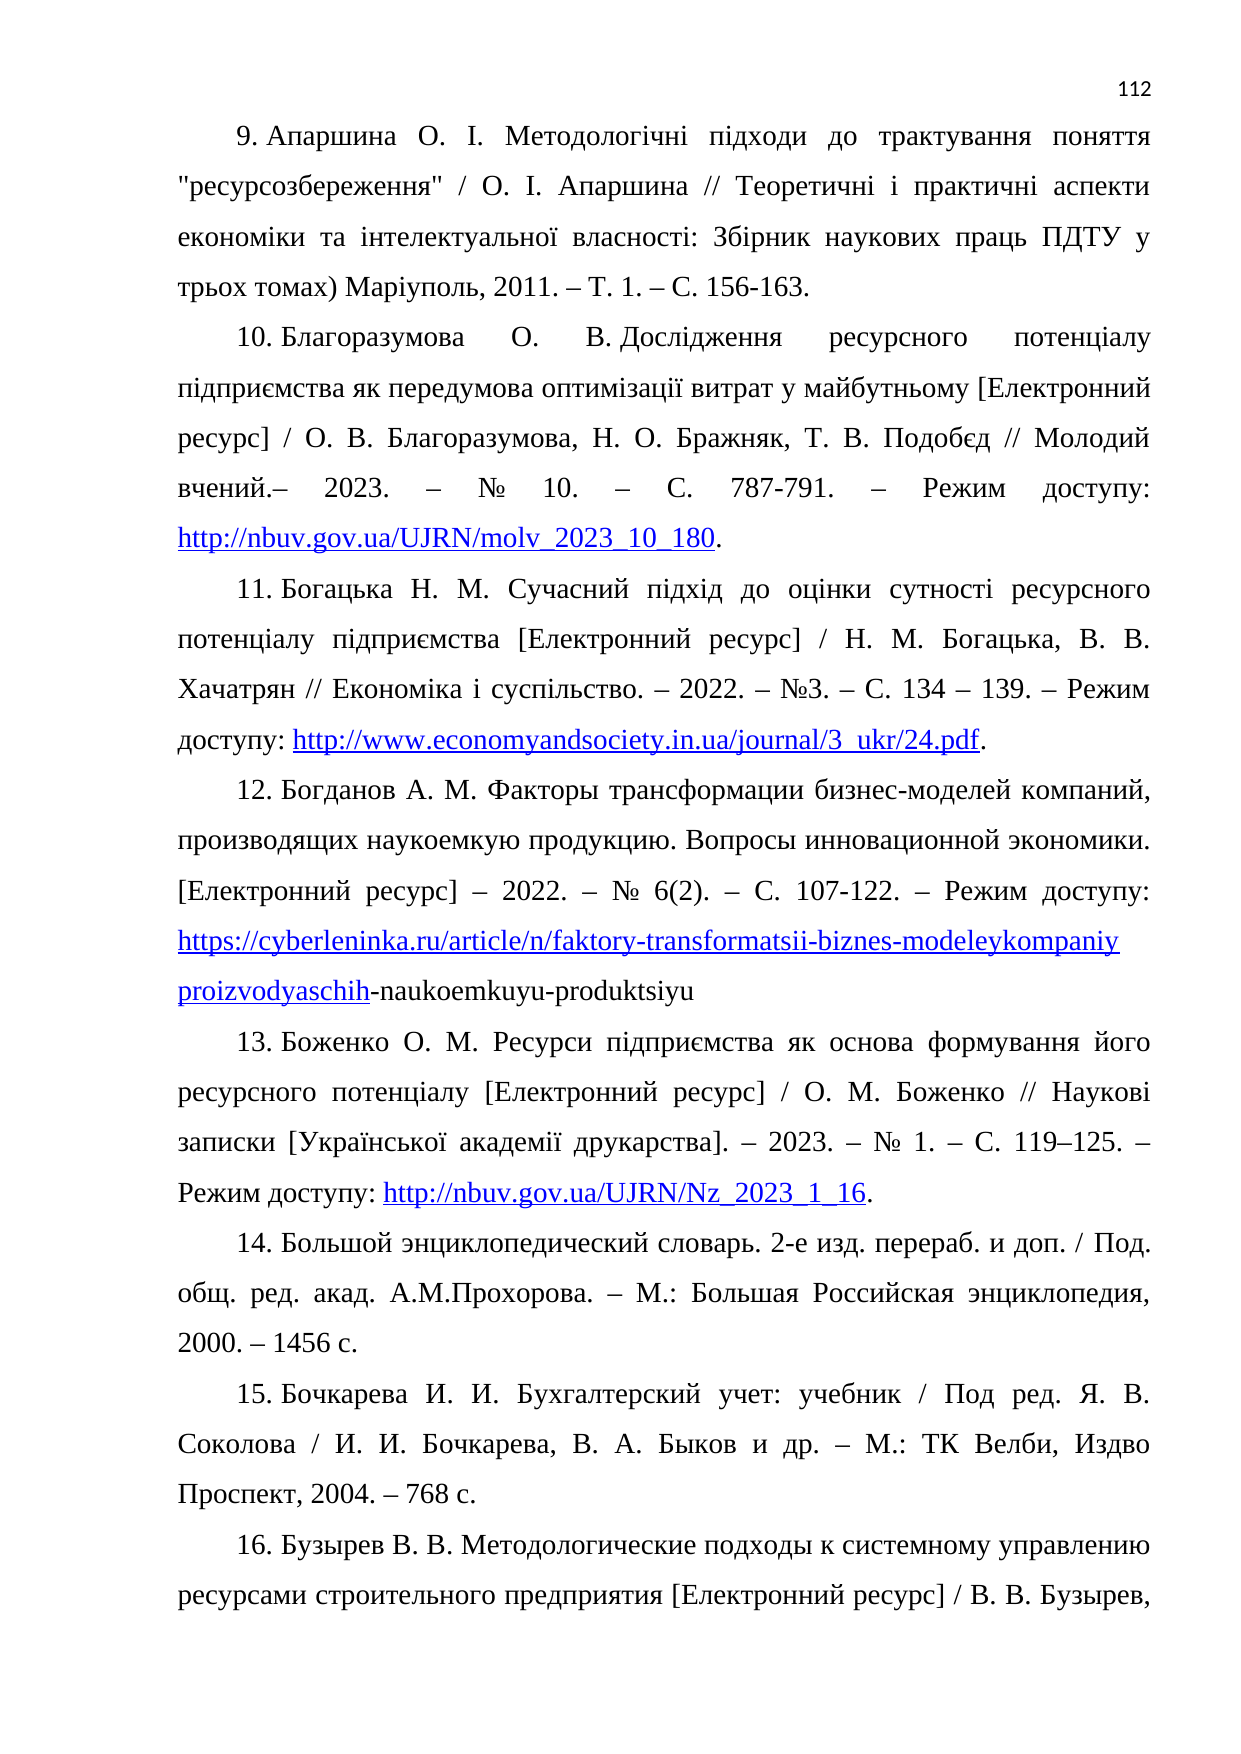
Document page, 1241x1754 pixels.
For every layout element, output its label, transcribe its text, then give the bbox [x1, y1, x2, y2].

list Боженко О. М. Ресурси підприємства як основа формування його ресурсного потенціалу [Електронний ресурс] / О. М. Боженко // Наукові записки [Української академії друкарства]. – 2023. – № 1. – С. 119–125. – Режим доступу: http://nbuv.gov.ua/UJRN/Nz_2023_1_16. [177, 1024, 1152, 1208]
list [177, 1527, 1152, 1611]
list Благоразумова О. В. Дослідження ресурсного потенціалу підприємства як передумова оптимізації витрат у майбутньому [Електронний ресурс] / О. В. Благоразумова, Н. О. Бражняк, Т. В. Подобєд // Молодий вчений.– 2023. – № 10. – С. 787-791. – Режим доступу: http://nbuv.gov.ua/UJRN/molv_2023_10_180. [177, 319, 1152, 554]
list Богацька Н. М. Сучасний підхід до оцінки сутності ресурсного потенціалу підприємства [Електронний ресурс] / Н. М. Богацька, В. В. Хачатрян // Економіка і суспільство. – 2022. – №3. – С. 134 – 139. – Режим доступу: http://www.economyandsociety.in.ua/journal/3_ukr/24.pdf. [177, 571, 1152, 755]
list Апаршина О. І. Методологічні підходи до трактування поняття "ресурсозбереження" / О. І. Апаршина // Теоретичні і практичні аспекти економіки та інтелектуальної власності: Збірник наукових праць ПДТУ у трьох томах) Маріуполь, 2011. – Т. 1. – С. 156-163. [177, 118, 1152, 303]
list Богданов А. М. Факторы трансформации бизнес-моделей компаний, производящих наукоемкую продукцию. Вопросы инновационной экономики. [Електронний ресурс] – 2022. – № 6(2). – С. 107-122. – Режим доступу: https://cyberleninka.ru/article/n/faktory-transformatsii-biznes-modeleykompaniy proizvodyaschih-naukoemkuyu-produktsiyu [177, 772, 1152, 1007]
list Бочкарева И. И. Бухгалтерский учет: учебник / Под ред. Я. В. Соколова / И. И. Бочкарева, В. А. Быков и др. – М.: ТК Велби, Издво Проспект, 2004. – 768 с. [177, 1376, 1152, 1510]
list Большой энциклопедический словарь. 2-е изд. перераб. и доп. / Под. общ. ред. акад. А.М.Прохорова. – М.: Большая Российская энциклопедия, 2000. – 1456 с. [177, 1225, 1152, 1359]
